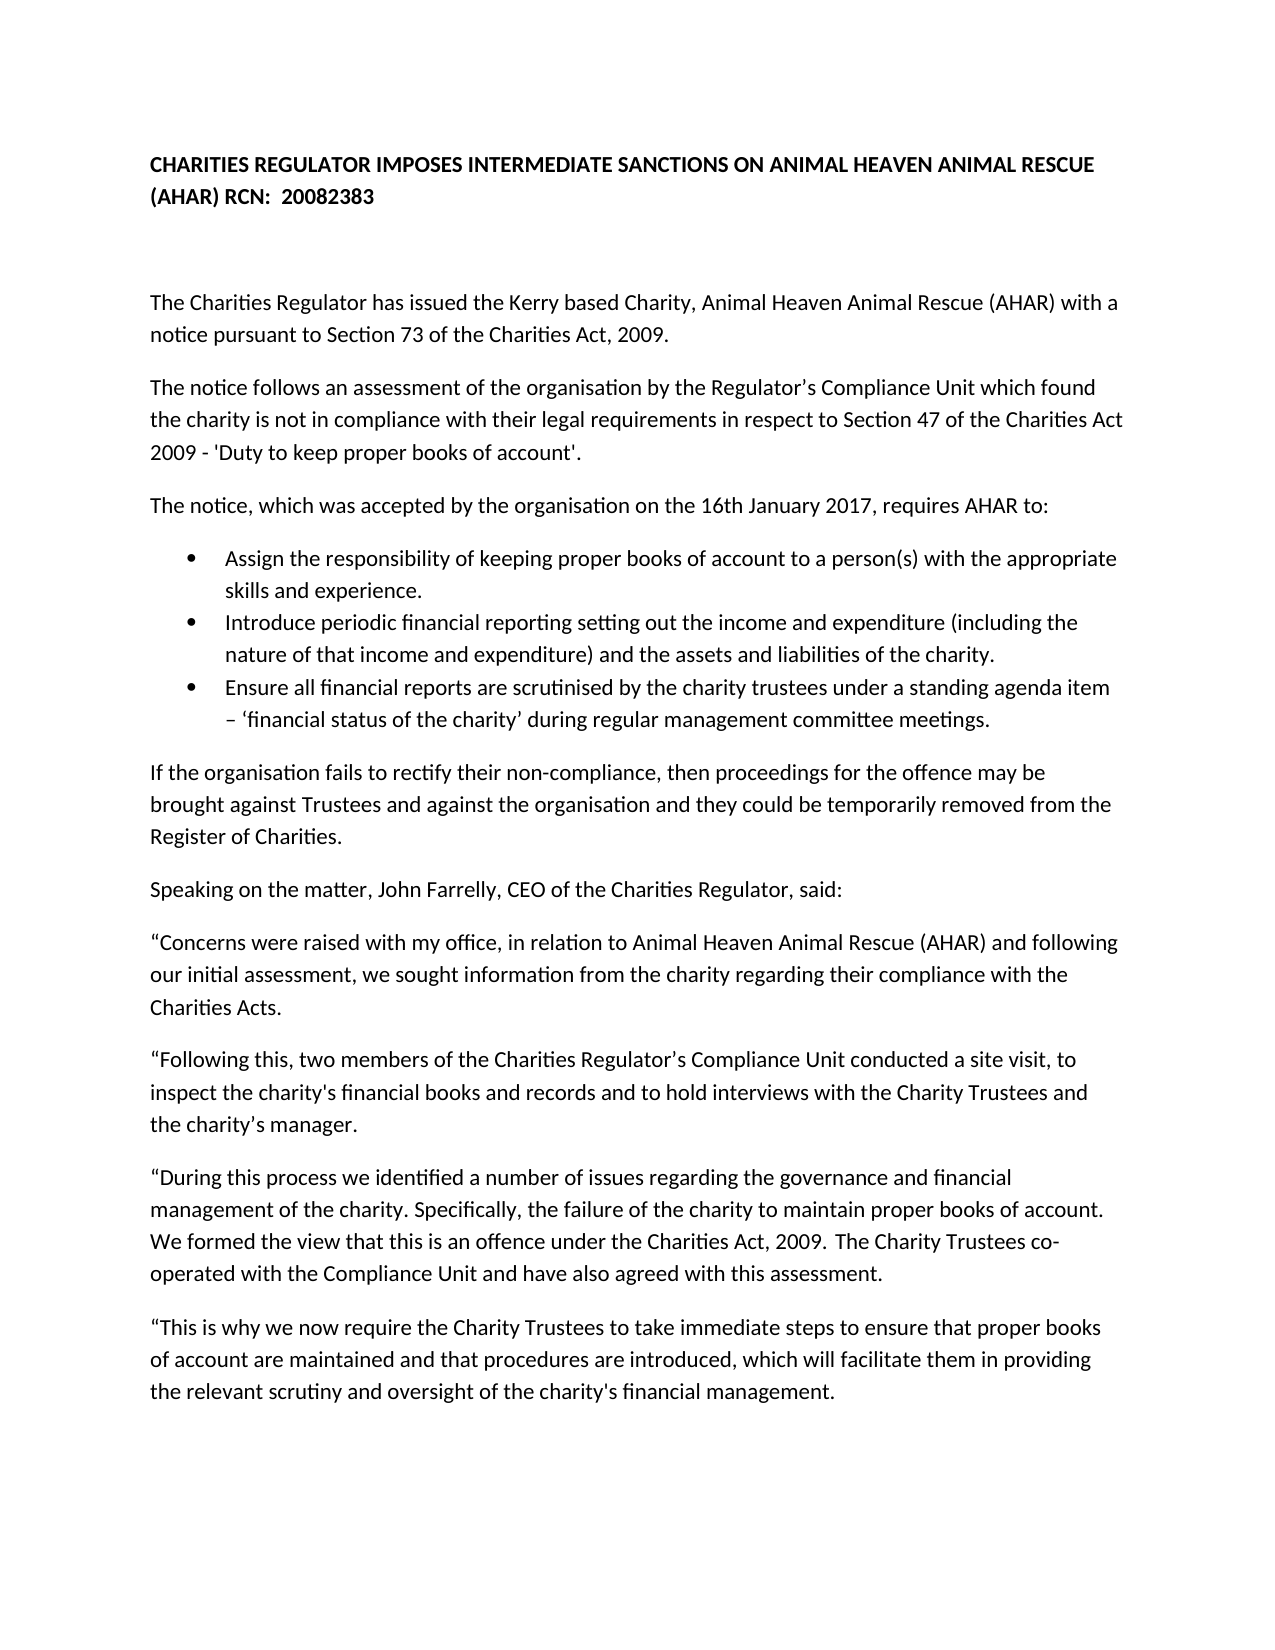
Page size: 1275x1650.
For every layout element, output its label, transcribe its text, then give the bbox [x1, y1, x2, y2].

text Speaking on the matter, John Farrelly, CEO of the Charities Regulator, said: [150, 875, 1125, 903]
text The Charities Regulator has issued the Kerry based Charity, Animal Heaven Animal Rescue (AHAR) with a notice pursuant to Section 73 of the Charities Act, 2009. [150, 288, 1125, 348]
text “Following this, two members of the Charities Regulator’s Compliance Unit conducted a site visit, to inspect the charity's financial books and records and to hold interviews with the Charity Trustees and the charity’s manager. [150, 1046, 1125, 1138]
text “During this process we identified a number of issues regarding the governance and financial management of the charity. Specifically, the failure of the charity to maintain proper books of account. We formed the view that this is an offence under the Charities Act, 2009. The Charity Trustees co-operated with the Compliance Unit and have also agreed with this assessment. [150, 1163, 1125, 1288]
text If the organisation fails to rectify their non-compliance, then proceedings for the offence may be brought against Trustees and against the organisation and they could be temporarily removed from the Register of Charities. [150, 758, 1125, 850]
list Introduce periodic financial reporting setting out the income and expenditure (including the nature of that income and expenditure) and the assets and liabilities of the charity. [187, 608, 1125, 668]
list Assign the responsibility of keeping proper books of account to a person(s) with the appropriate skills and experience. [187, 544, 1125, 604]
text “Concerns were raised with my office, in relation to Animal Heaven Animal Rescue (AHAR) and following our initial assessment, we sought information from the charity regarding their compliance with the Charities Acts. [150, 928, 1125, 1021]
text The notice, which was accepted by the organisation on the 16th January 2017, requires AHAR to: [150, 491, 1125, 519]
text “This is why we now require the Charity Trustees to take immediate steps to ensure that proper books of account are maintained and that procedures are introduced, which will facilitate them in providing the relevant scrutiny and oversight of the charity's financial management. [150, 1313, 1125, 1405]
text CHARITIES REGULATOR IMPOSES INTERMEDIATE SANCTIONS ON ANIMAL HEAVEN ANIMAL RESCUE (AHAR) RCN: 20082383 [150, 150, 1125, 210]
list Ensure all financial reports are scrutinised by the charity trustees under a standing agenda item – ‘financial status of the charity’ during regular management committee meetings. [187, 673, 1125, 733]
text The notice follows an assessment of the organisation by the Regulator’s Compliance Unit which found the charity is not in compliance with their legal requirements in respect to Section 47 of the Charities Act 2009 - 'Duty to keep proper books of account'. [150, 373, 1125, 466]
